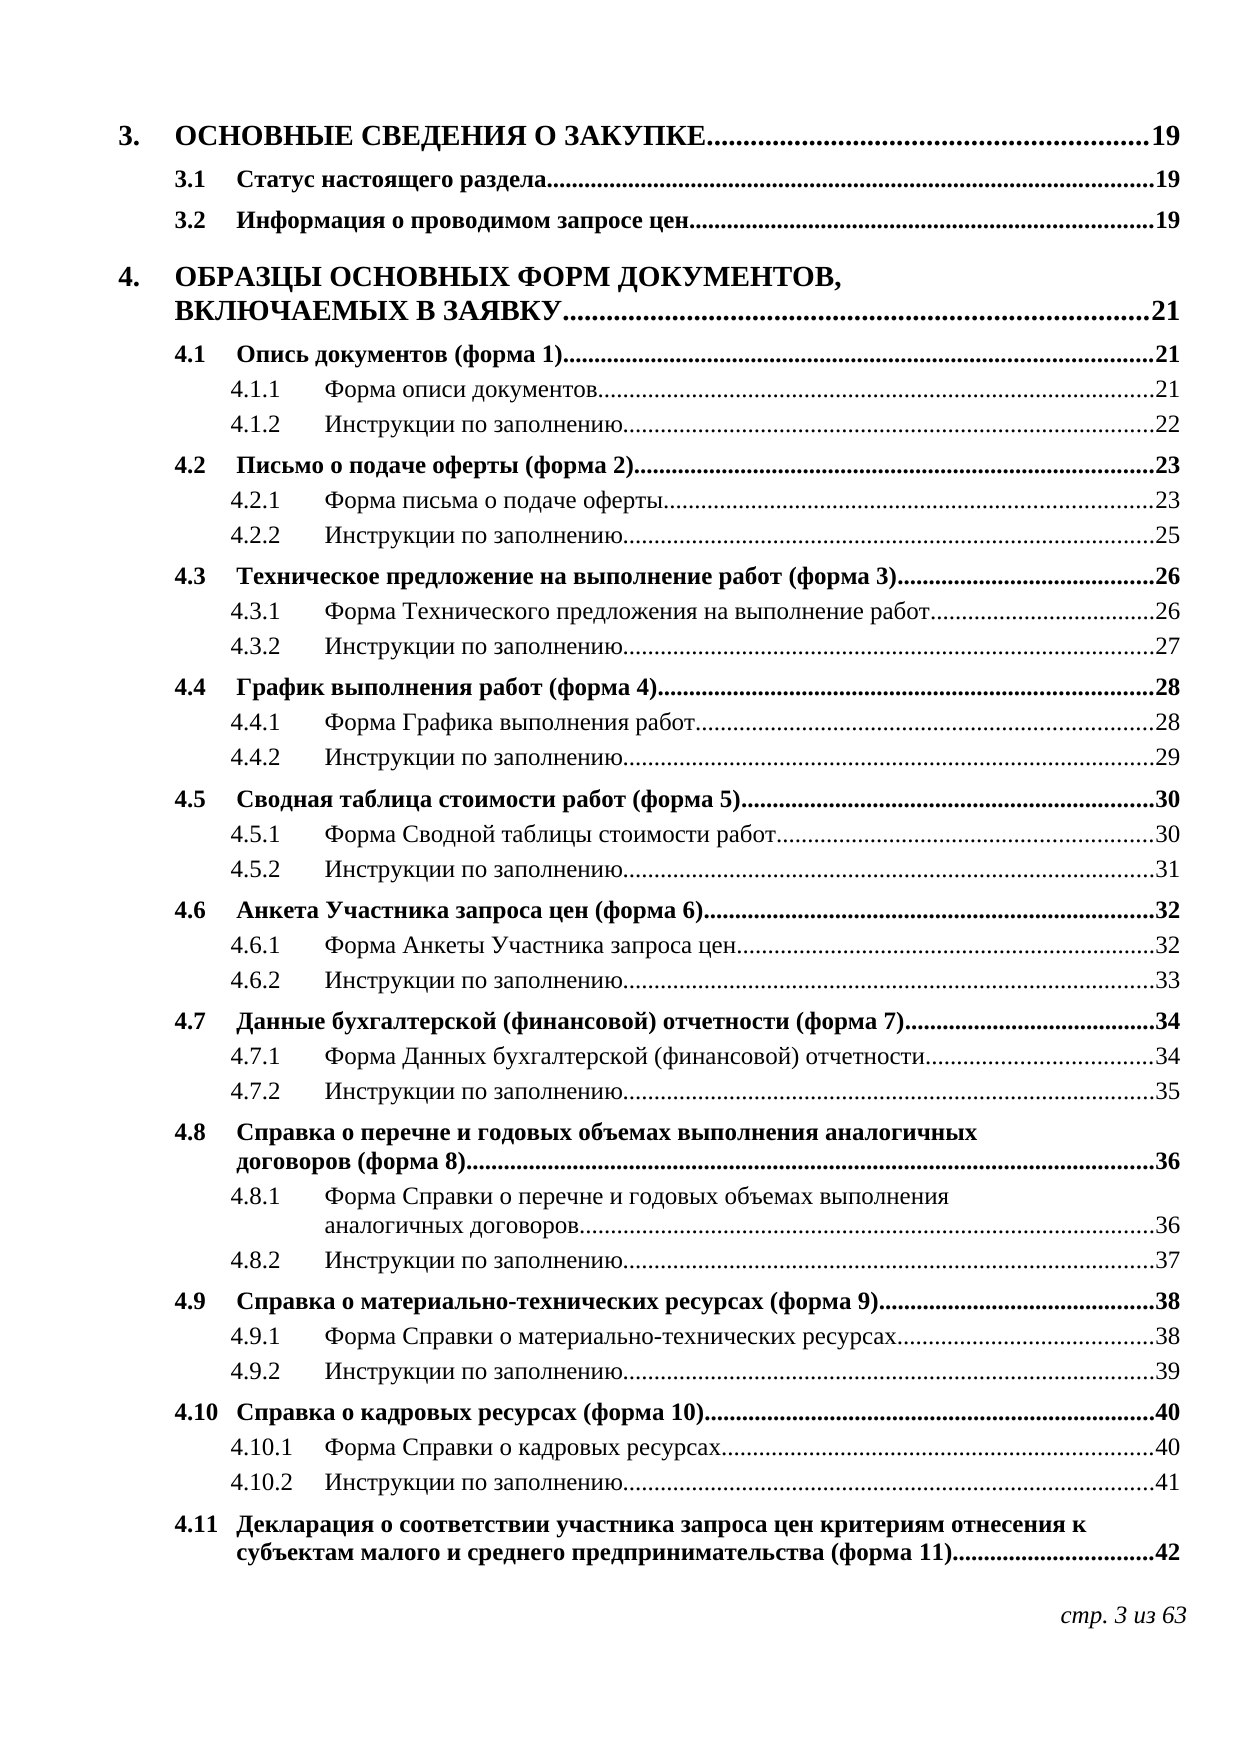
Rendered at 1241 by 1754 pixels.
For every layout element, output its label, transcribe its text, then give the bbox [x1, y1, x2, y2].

text 4.11 Декларация о соответствии участника запроса цен критериям отнесения к субъектам малого и среднего предпринимательства (форма 11) 42 [174, 1509, 1093, 1566]
text 4.9 Справка о материально-технических ресурсах (форма 9) 38 [174, 1286, 1093, 1315]
text 4.1.1 Форма описи документов 21 [230, 374, 1063, 402]
text 4.3.1 Форма Технического предложения на выполнение работ 26 [230, 596, 1063, 625]
text 4.2 Письмо о подаче оферты (форма 2) 23 [174, 450, 1093, 479]
text 4.6.1 Форма Анкеты Участника запроса цен 32 [230, 930, 1063, 959]
text 3.2 Информация о проводимом запросе цен 19 [174, 205, 1093, 234]
text 4.3 Техническое предложение на выполнение работ (форма 3) 26 [174, 561, 1093, 590]
text 4.8.1 Форма Справки о перечне и годовых объемах выполнения аналогичных договоров 36 [230, 1181, 1063, 1239]
text 3. ОСНОВНЫЕ СВЕДЕНИЯ О ЗАКУПКЕ 19 [118, 118, 1063, 152]
text 4.5 Сводная таблица стоимости работ (форма 5) 30 [174, 784, 1093, 812]
text 4.4.1 Форма Графика выполнения работ 28 [230, 707, 1063, 736]
text 4.3.2 Инструкции по заполнению 27 [230, 631, 1063, 660]
text 4.7.1 Форма Данных бухгалтерской (финансовой) отчетности 34 [230, 1041, 1063, 1070]
text 4.6 Анкета Участника запроса цен (форма 6) 32 [174, 895, 1093, 924]
text 4.4.2 Инструкции по заполнению 29 [230, 742, 1063, 771]
text 4.8 Справка о перечне и годовых объемах выполнения аналогичных договоров (форма 8) 36 [174, 1117, 1093, 1175]
text 4.5.2 Инструкции по заполнению 31 [230, 854, 1063, 882]
text 4. Образцы основных форм документов, включаемых в заявку 21 [118, 259, 1063, 326]
text 4.4 График выполнения работ (форма 4) 28 [174, 672, 1093, 701]
text 4.9.2 Инструкции по заполнению 39 [230, 1356, 1063, 1385]
text 4.2.1 Форма письма о подаче оферты 23 [230, 485, 1063, 514]
text 4.10 Справка о кадровых ресурсах (форма 10) 40 [174, 1397, 1093, 1426]
text 4.6.2 Инструкции по заполнению 33 [230, 965, 1063, 994]
text 4.7 Данные бухгалтерской (финансовой) отчетности (форма 7) 34 [174, 1006, 1093, 1035]
text 4.10.2 Инструкции по заполнению 41 [230, 1467, 1063, 1496]
text 4.9.1 Форма Справки о материально-технических ресурсах 38 [230, 1321, 1063, 1350]
text 4.7.2 Инструкции по заполнению 35 [230, 1076, 1063, 1105]
text 3.1 Статус настоящего раздела 19 [174, 164, 1093, 193]
text 4.1.2 Инструкции по заполнению 22 [230, 409, 1063, 437]
text 4.8.2 Инструкции по заполнению 37 [230, 1245, 1063, 1274]
text 4.5.1 Форма Сводной таблицы стоимости работ 30 [230, 819, 1063, 847]
text 4.10.1 Форма Справки о кадровых ресурсах 40 [230, 1432, 1063, 1461]
text 4.2.2 Инструкции по заполнению 25 [230, 520, 1063, 549]
text 4.1 Опись документов (форма 1) 21 [174, 339, 1093, 367]
